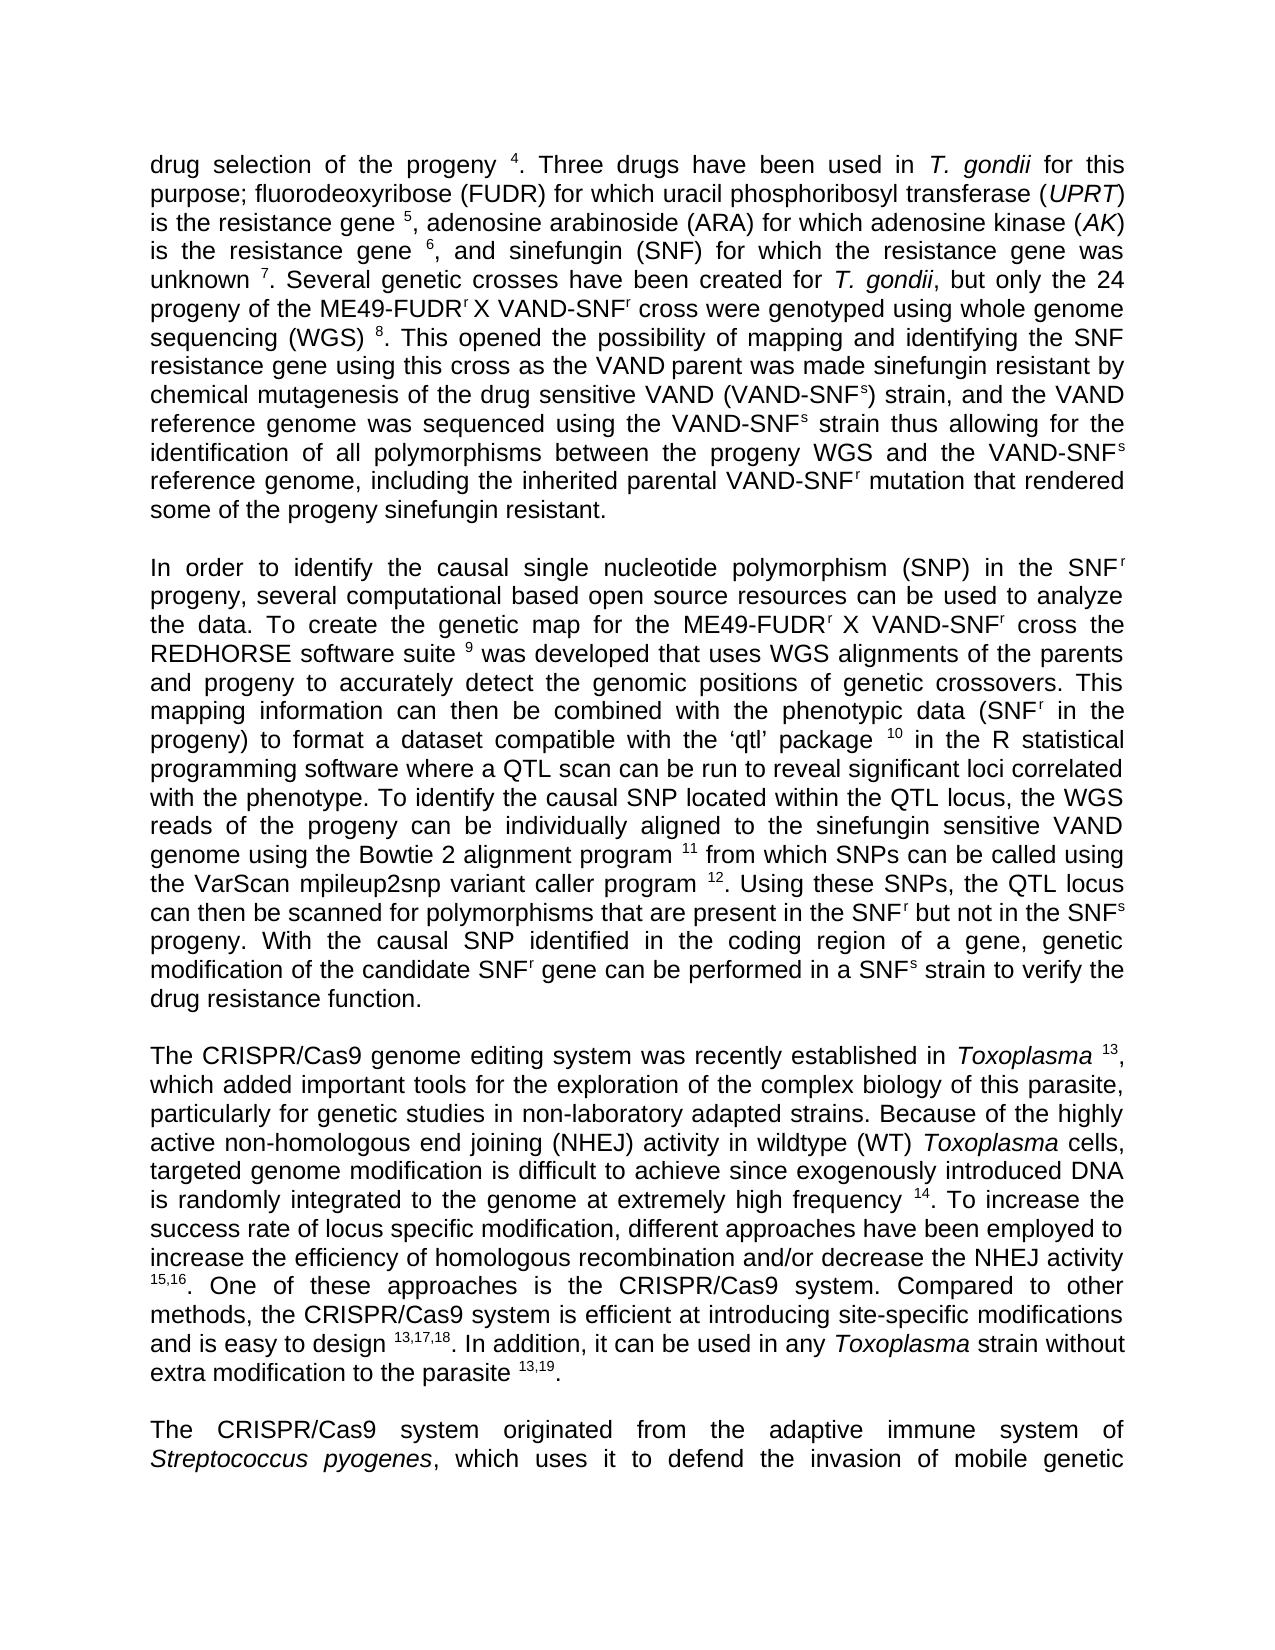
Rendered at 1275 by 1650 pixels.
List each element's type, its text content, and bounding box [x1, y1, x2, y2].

text In order to identify the causal single nucleotide polymorphism (SNP) in the SNFr progeny, several computational based open source resources can be used to analyze the data. To create the genetic map for the ME49-FUDRr X VAND-SNFr cross the REDHORSE software suite 9 was developed that uses WGS alignments of the parents and progeny to accurately detect the genomic positions of genetic crossovers. This mapping information can then be combined with the phenotypic data (SNFr in the progeny) to format a dataset compatible with the ‘qtl’ package 10 in the R statistical programming software where a QTL scan can be run to reveal significant loci correlated with the phenotype. To identify the causal SNP located within the QTL locus, the WGS reads of the progeny can be individually aligned to the sinefungin sensitive VAND genome using the Bowtie 2 alignment program 11 from which SNPs can be called using the VarScan mpileup2snp variant caller program 12. Using these SNPs, the QTL locus can then be scanned for polymorphisms that are present in the SNFr but not in the SNFs progeny. With the causal SNP identified in the coding region of a gene, genetic modification of the candidate SNFr gene can be performed in a SNFs strain to verify the drug resistance function. [150, 552, 1125, 1012]
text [150, 150, 1125, 524]
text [150, 1415, 1125, 1472]
text The CRISPR/Cas9 genome editing system was recently established in Toxoplasma 13, which added important tools for the exploration of the complex biology of this parasite, particularly for genetic studies in non-laboratory adapted strains. Because of the highly active non-homologous end joining (NHEJ) activity in wildtype (WT) Toxoplasma cells, targeted genome modification is difficult to achieve since exogenously introduced DNA is randomly integrated to the genome at extremely high frequency 14. To increase the success rate of locus specific modification, different approaches have been employed to increase the efficiency of homologous recombination and/or decrease the NHEJ activity 15,16. One of these approaches is the CRISPR/Cas9 system. Compared to other methods, the CRISPR/Cas9 system is efficient at introducing site-specific modifications and is easy to design 13,17,18. In addition, it can be used in any Toxoplasma strain without extra modification to the parasite 13,19. [150, 1041, 1125, 1386]
